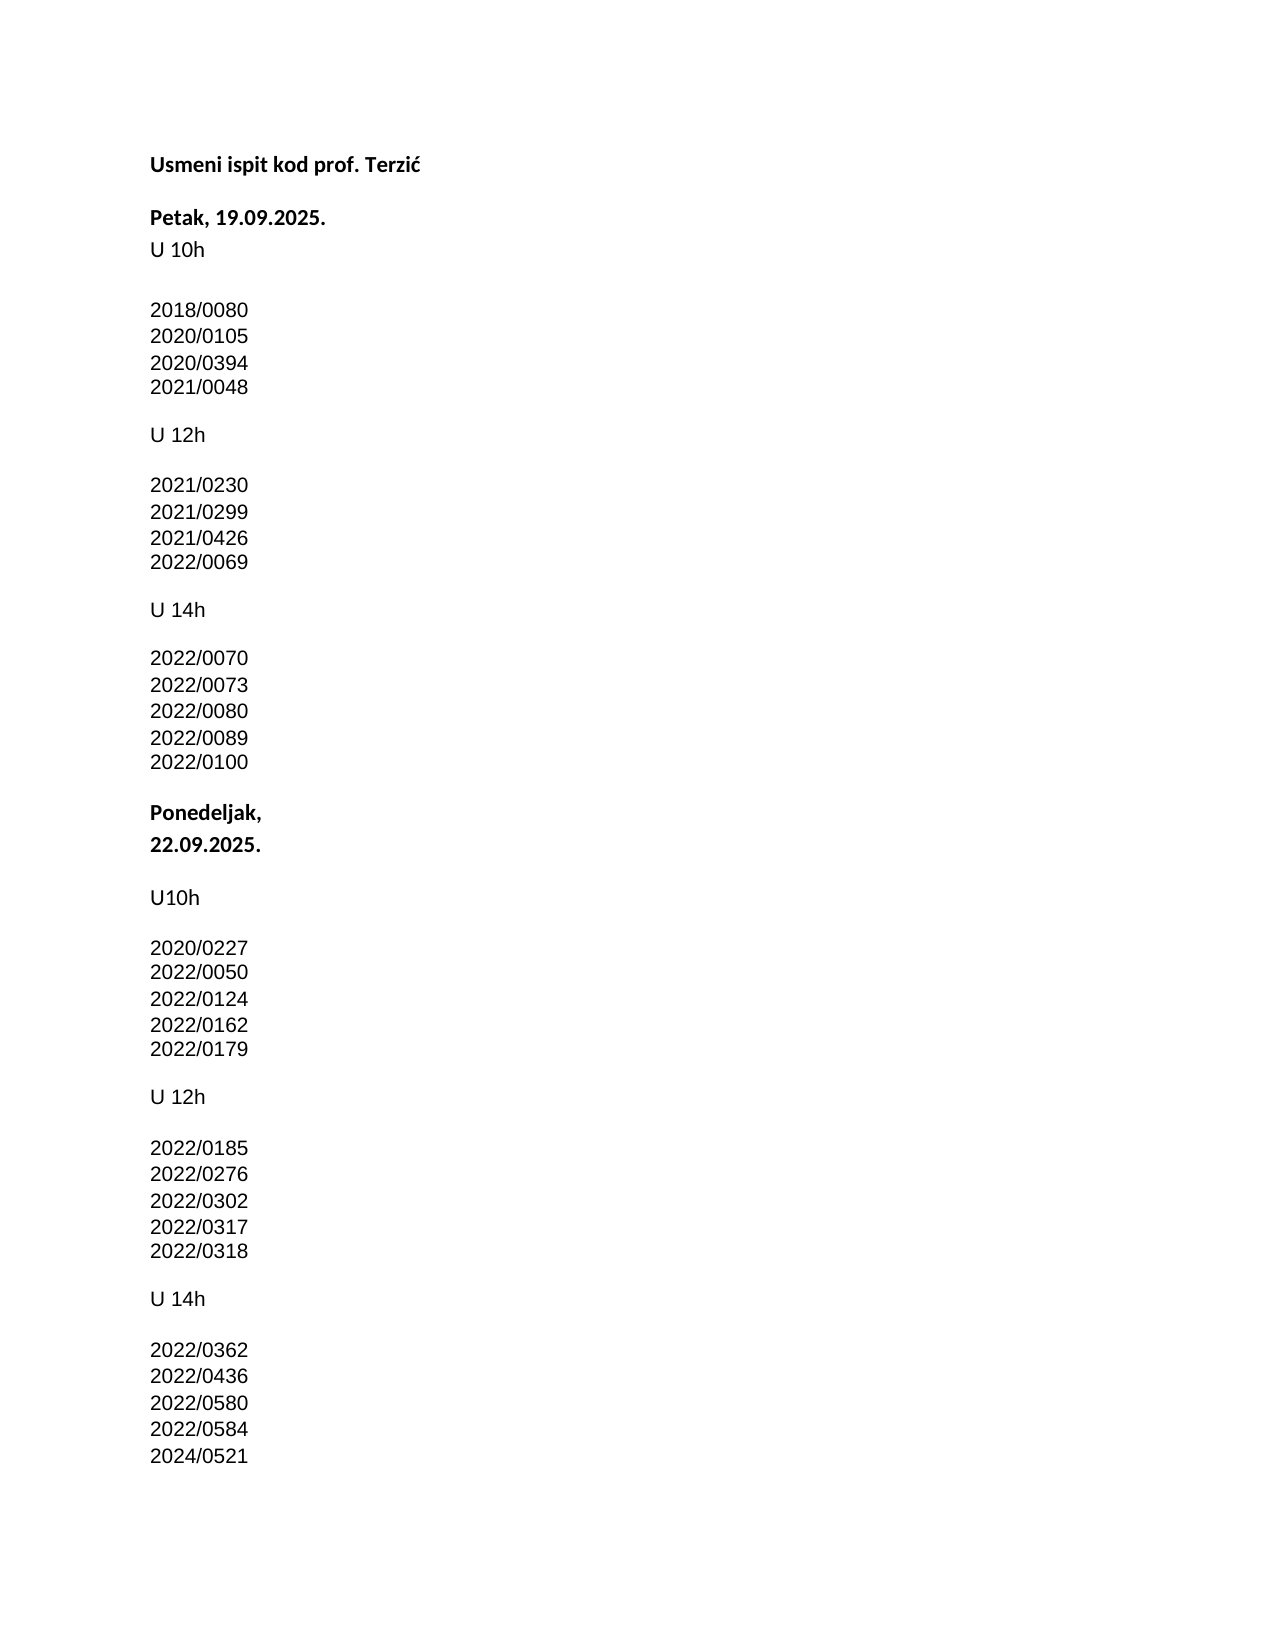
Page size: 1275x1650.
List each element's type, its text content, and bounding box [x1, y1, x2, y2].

table_cell 2020/0105 [139, 322, 274, 348]
table_cell 2022/0362 [139, 1335, 274, 1361]
table_cell 2022/0124 [139, 984, 274, 1010]
table_cell 2022/0073 [139, 670, 274, 697]
table_cell 2022/0100 Ponedeljak,22.09.2025. U10h 2020/0227 2022/0050 [139, 750, 274, 984]
table_cell 2022/0089 [139, 723, 274, 750]
table_cell 2024/0521 [139, 1441, 274, 1468]
table_cell 2022/0584 [139, 1415, 274, 1441]
table_cell 2021/0230 [139, 471, 274, 497]
table_cell 2021/0299 [139, 497, 274, 524]
table_cell 2022/0080 [139, 697, 274, 723]
table_cell 2022/0317 [139, 1213, 274, 1239]
table_cell 2021/0426 [139, 524, 274, 550]
table_header 2018/0080 [139, 295, 274, 322]
table_cell 2022/0069 [139, 550, 274, 598]
table_cell 2022/0179 U 12h [139, 1037, 274, 1133]
table_cell 2022/0185 [139, 1133, 274, 1159]
text Petak, 19.09.2025. U 10h [150, 203, 1125, 263]
table_cell 2022/0436 [139, 1361, 274, 1388]
table_cell U 14h 2022/0070 [139, 598, 274, 670]
table_cell 2022/0162 [139, 1010, 274, 1037]
table_cell 2020/0394 [139, 348, 274, 375]
table_cell 2021/0048 U 12h [139, 375, 274, 471]
text Usmeni ispit kod prof. Terzić [150, 150, 1125, 178]
table_cell 2022/0318 U 14h [139, 1239, 274, 1335]
table_cell 2022/0302 [139, 1186, 274, 1212]
table_cell 2022/0276 [139, 1159, 274, 1186]
table_cell 2022/0580 [139, 1388, 274, 1414]
